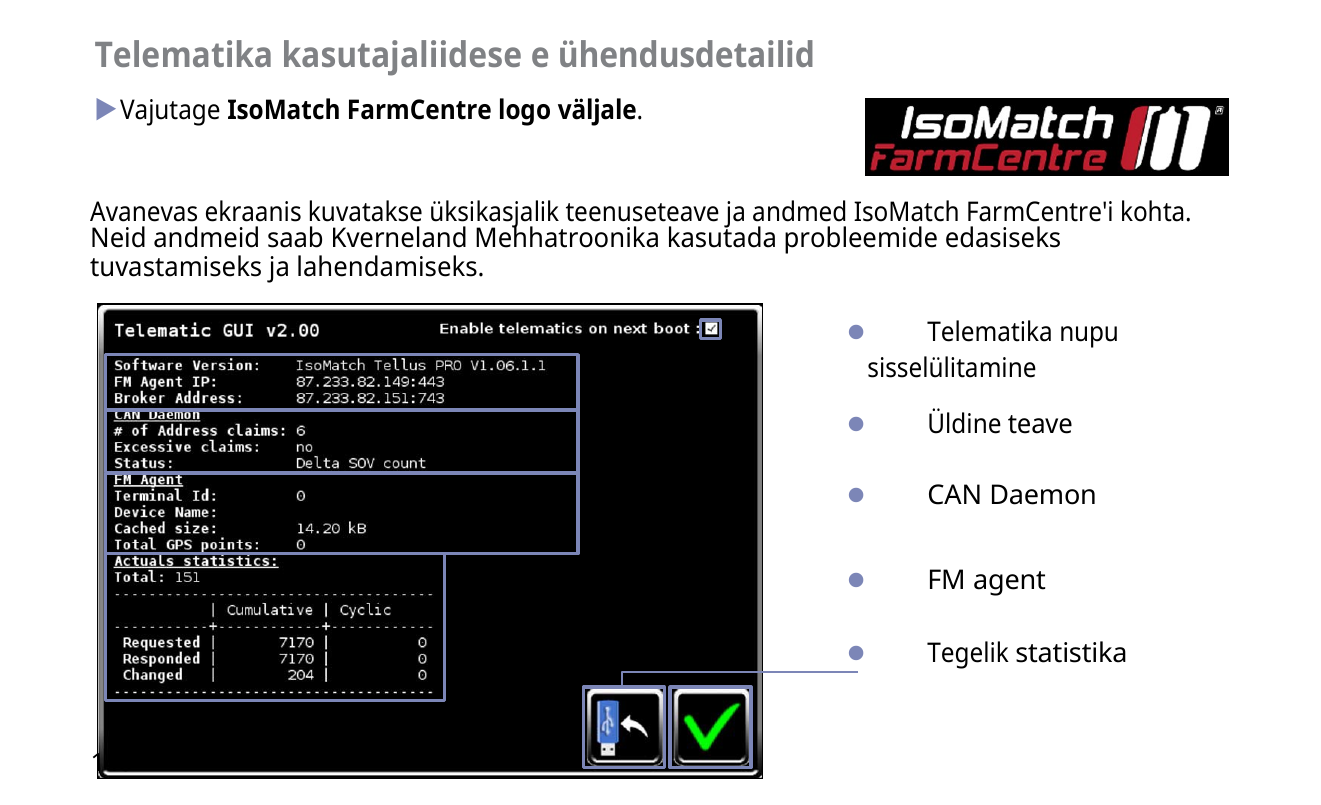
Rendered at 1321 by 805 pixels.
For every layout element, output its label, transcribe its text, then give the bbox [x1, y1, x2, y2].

list Vajutage IsoMatch FarmCentre logo väljale. [94, 91, 1258, 127]
picture [866, 127, 1228, 175]
list Telematika nupu sisselülitamine [847, 312, 1258, 386]
list FM agent [847, 560, 1258, 597]
list Tegelik statistika [847, 634, 1258, 671]
text Avanevas ekraanis kuvatakse üksikasjalik teenuseteave ja andmed IsoMatch FarmCentre'i kohta. Neid andmeid saab Kverneland Mehhatroonika kasutada probleemide edasiseks tuvastamiseks ja lahendamiseks. [90, 198, 1232, 284]
picture [585, 689, 663, 766]
picture [98, 305, 762, 778]
list Üldine teave [847, 405, 1258, 442]
subtitle Telematika kasutajaliidese e ühendusdetailid [94, 29, 1258, 78]
list CAN Daemon [847, 476, 1258, 512]
